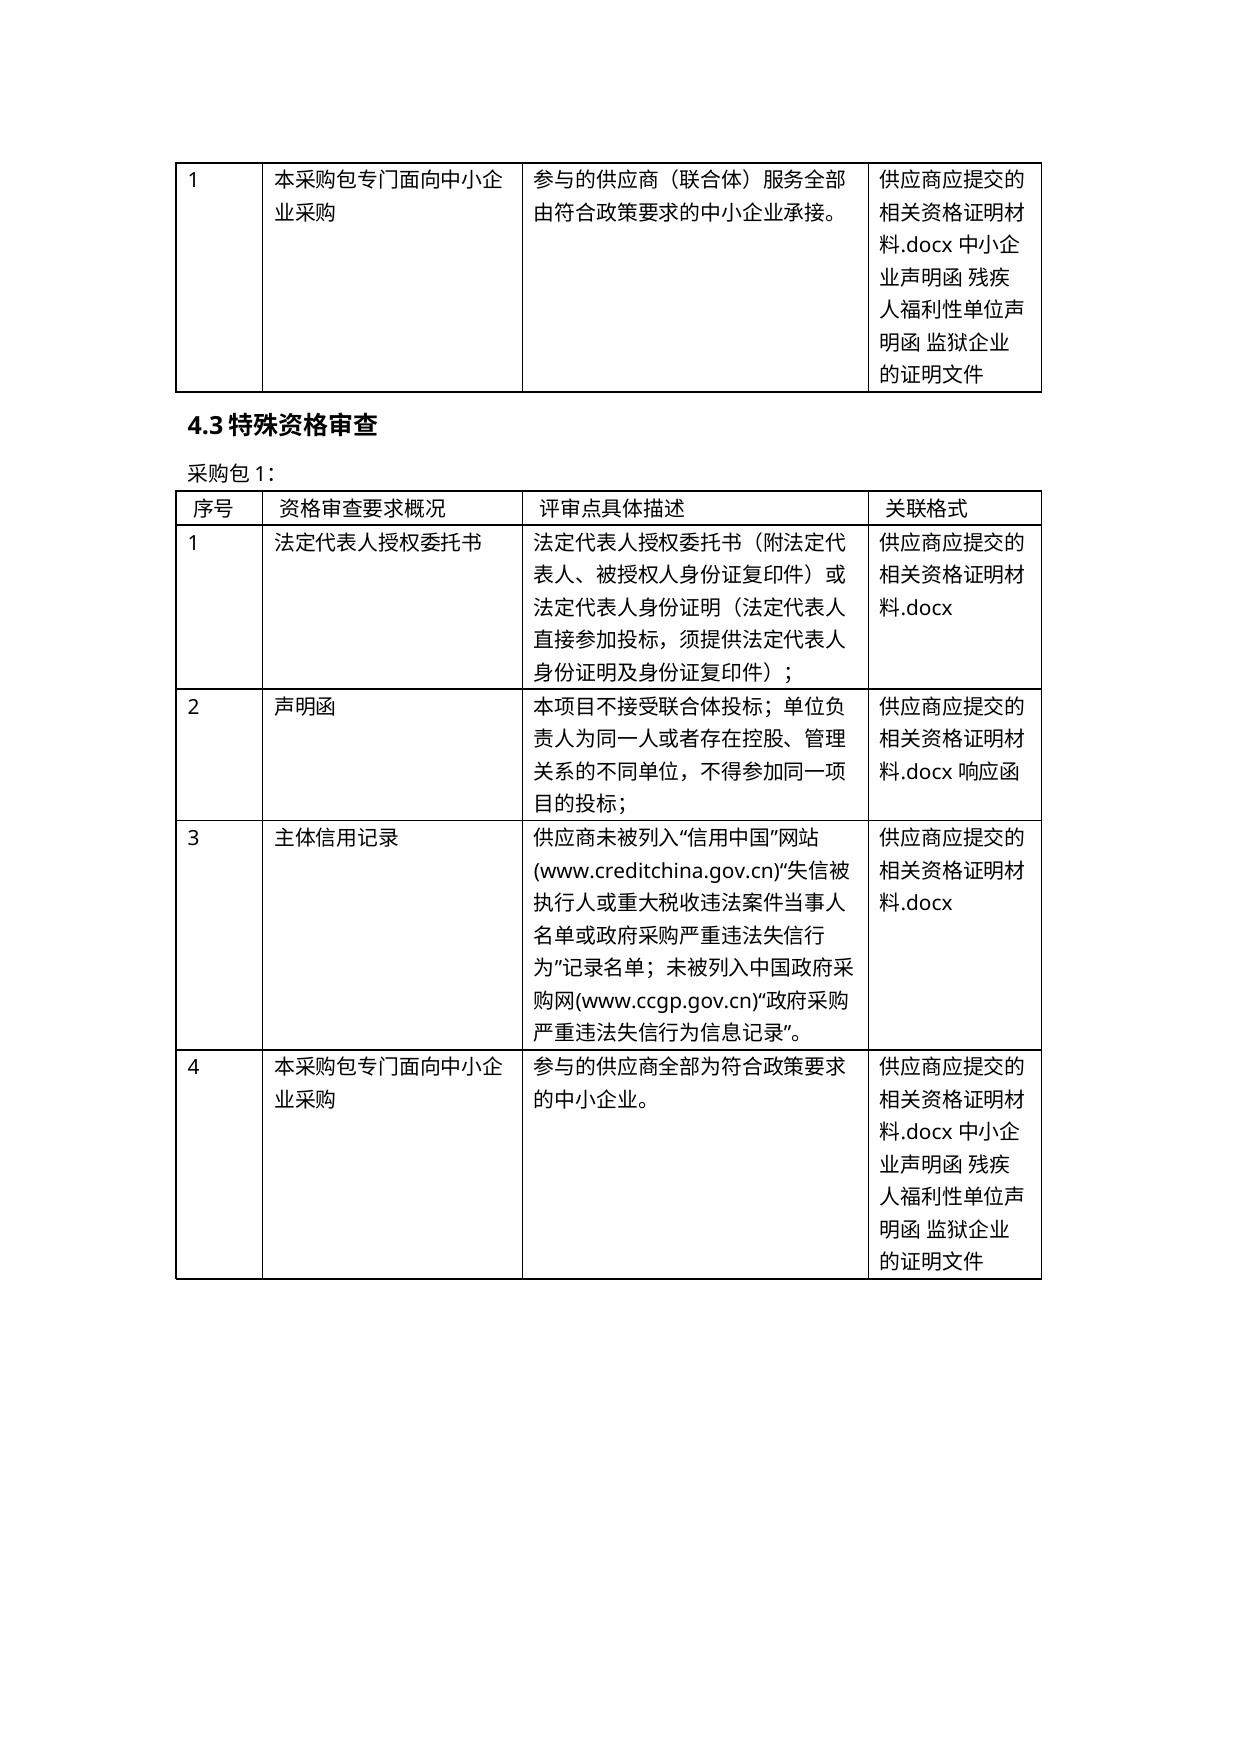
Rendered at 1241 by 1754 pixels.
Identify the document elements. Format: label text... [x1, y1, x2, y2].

table_cell 声明函 [263, 690, 522, 820]
table_cell 供应商应提交的相关资格证明材料.docx 响应函 [869, 690, 1041, 820]
table_header 资格审查要求概况 [263, 492, 522, 524]
table_cell 供应商应提交的相关资格证明材料.docx [869, 821, 1041, 1049]
table_cell 1 [177, 526, 262, 688]
table_cell 供应商未被列入“信用中国”网站(www.creditchina.gov.cn)“失信被执行人或重大税收违法案件当事人名单或政府采购严重违法失信行为”记录名单；未被列入中国政府采购网(www.ccgp.gov.cn)“政府采购严重违法失信行为信息记录”。 [523, 821, 868, 1049]
table_cell 4 [177, 1051, 262, 1278]
table_header 评审点具体描述 [523, 492, 868, 524]
table_cell 供应商应提交的相关资格证明材料.docx [869, 526, 1041, 688]
table_cell 本采购包专门面向中小企业采购 [263, 1051, 522, 1278]
text 采购包1： [187, 458, 1053, 490]
table_cell 主体信用记录 [263, 821, 522, 1049]
table_cell 参与的供应商全部为符合政策要求的中小企业。 [523, 1051, 868, 1278]
table_cell 法定代表人授权委托书 [263, 526, 522, 688]
table_cell 参与的供应商（联合体）服务全部由符合政策要求的中小企业承接。 [523, 164, 868, 391]
table_cell 1 [177, 164, 262, 391]
table_header 关联格式 [869, 492, 1041, 524]
table_cell 本采购包专门面向中小企业采购 [263, 164, 522, 391]
table_cell 供应商应提交的相关资格证明材料.docx 中小企业声明函 残疾人福利性单位声明函 监狱企业的证明文件 [869, 164, 1041, 391]
table_cell 2 [177, 690, 262, 820]
table_cell 供应商应提交的相关资格证明材料.docx 中小企业声明函 残疾人福利性单位声明函 监狱企业的证明文件 [869, 1051, 1041, 1278]
table_header 序号 [177, 492, 262, 524]
table_cell 法定代表人授权委托书（附法定代表人、被授权人身份证复印件）或法定代表人身份证明（法定代表人直接参加投标，须提供法定代表人身份证明及身份证复印件）； [523, 526, 868, 688]
table_cell 3 [177, 821, 262, 1049]
table_cell 本项目不接受联合体投标；单位负责人为同一人或者存在控股、管理关系的不同单位，不得参加同一项目的投标； [523, 690, 868, 820]
text 4.3特殊资格审查 [187, 393, 1053, 458]
